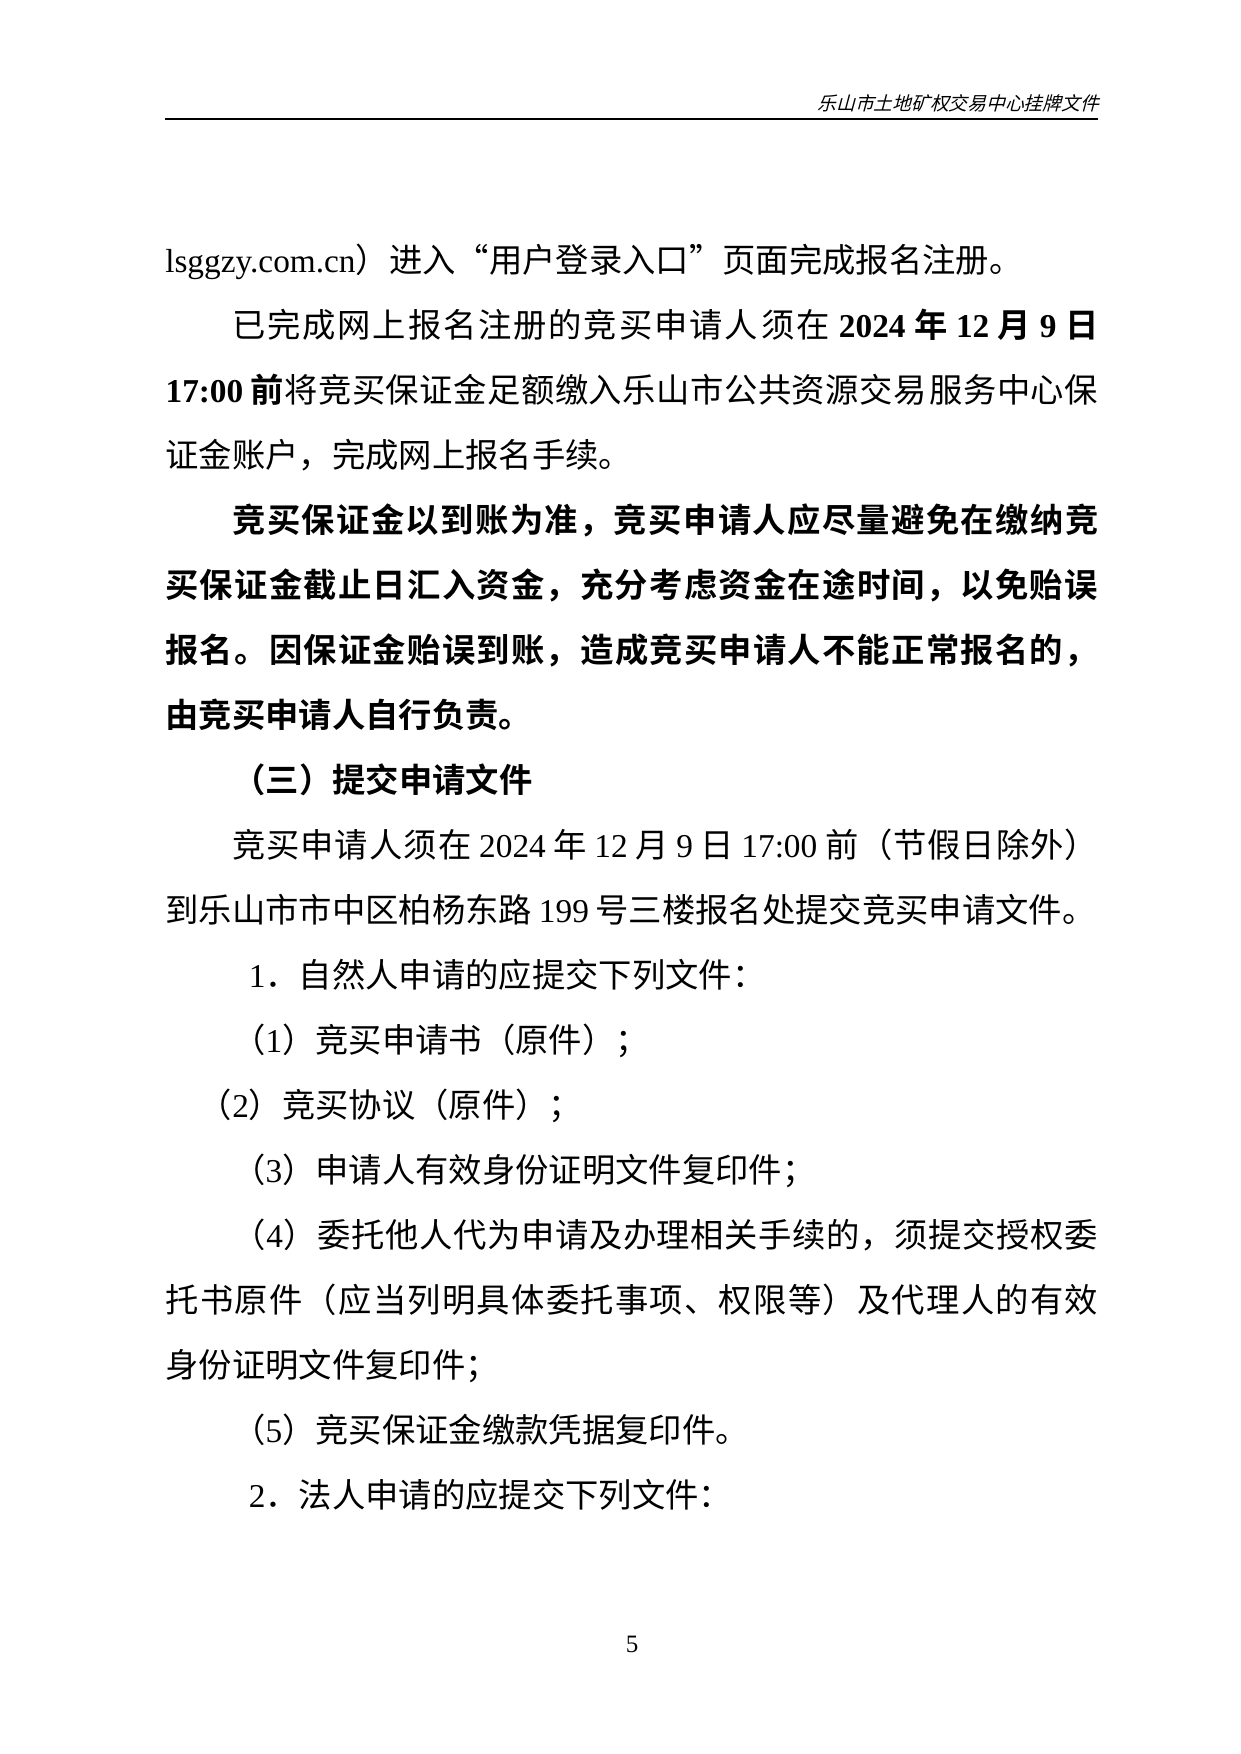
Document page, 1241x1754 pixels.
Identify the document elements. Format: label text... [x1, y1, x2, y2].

text （3）申请人有效身份证明文件复印件； [165, 1136, 1098, 1201]
text （三）提交申请文件 [165, 746, 1098, 811]
text 竞买申请人须在2024年12月9日17:00前（节假日除外）到乐山市市中区柏杨东路199号三楼报名处提交竞买申请文件。 [165, 811, 1098, 941]
text （1）竞买申请书（原件）； [165, 1006, 1098, 1071]
text （2）竞买协议（原件）； [165, 1071, 1098, 1136]
text （4）委托他人代为申请及办理相关手续的，须提交授权委托书原件（应当列明具体委托事项、权限等）及代理人的有效身份证明文件复印件； [165, 1201, 1098, 1396]
text 已完成网上报名注册的竞买申请人须在2024年12月9日17:00前将竞买保证金足额缴入乐山市公共资源交易服务中心保证金账户，完成网上报名手续。 [165, 291, 1098, 486]
text （5）竞买保证金缴款凭据复印件。 [165, 1396, 1098, 1461]
text 2．法人申请的应提交下列文件： [165, 1461, 1098, 1526]
text 1．自然人申请的应提交下列文件： [165, 941, 1098, 1006]
text 竞买保证金以到账为准，竞买申请人应尽量避免在缴纳竞买保证金截止日汇入资金，充分考虑资金在途时间，以免贻误报名。因保证金贻误到账，造成竞买申请人不能正常报名的，由竞买申请人自行负责。 [165, 486, 1098, 746]
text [165, 226, 1098, 291]
